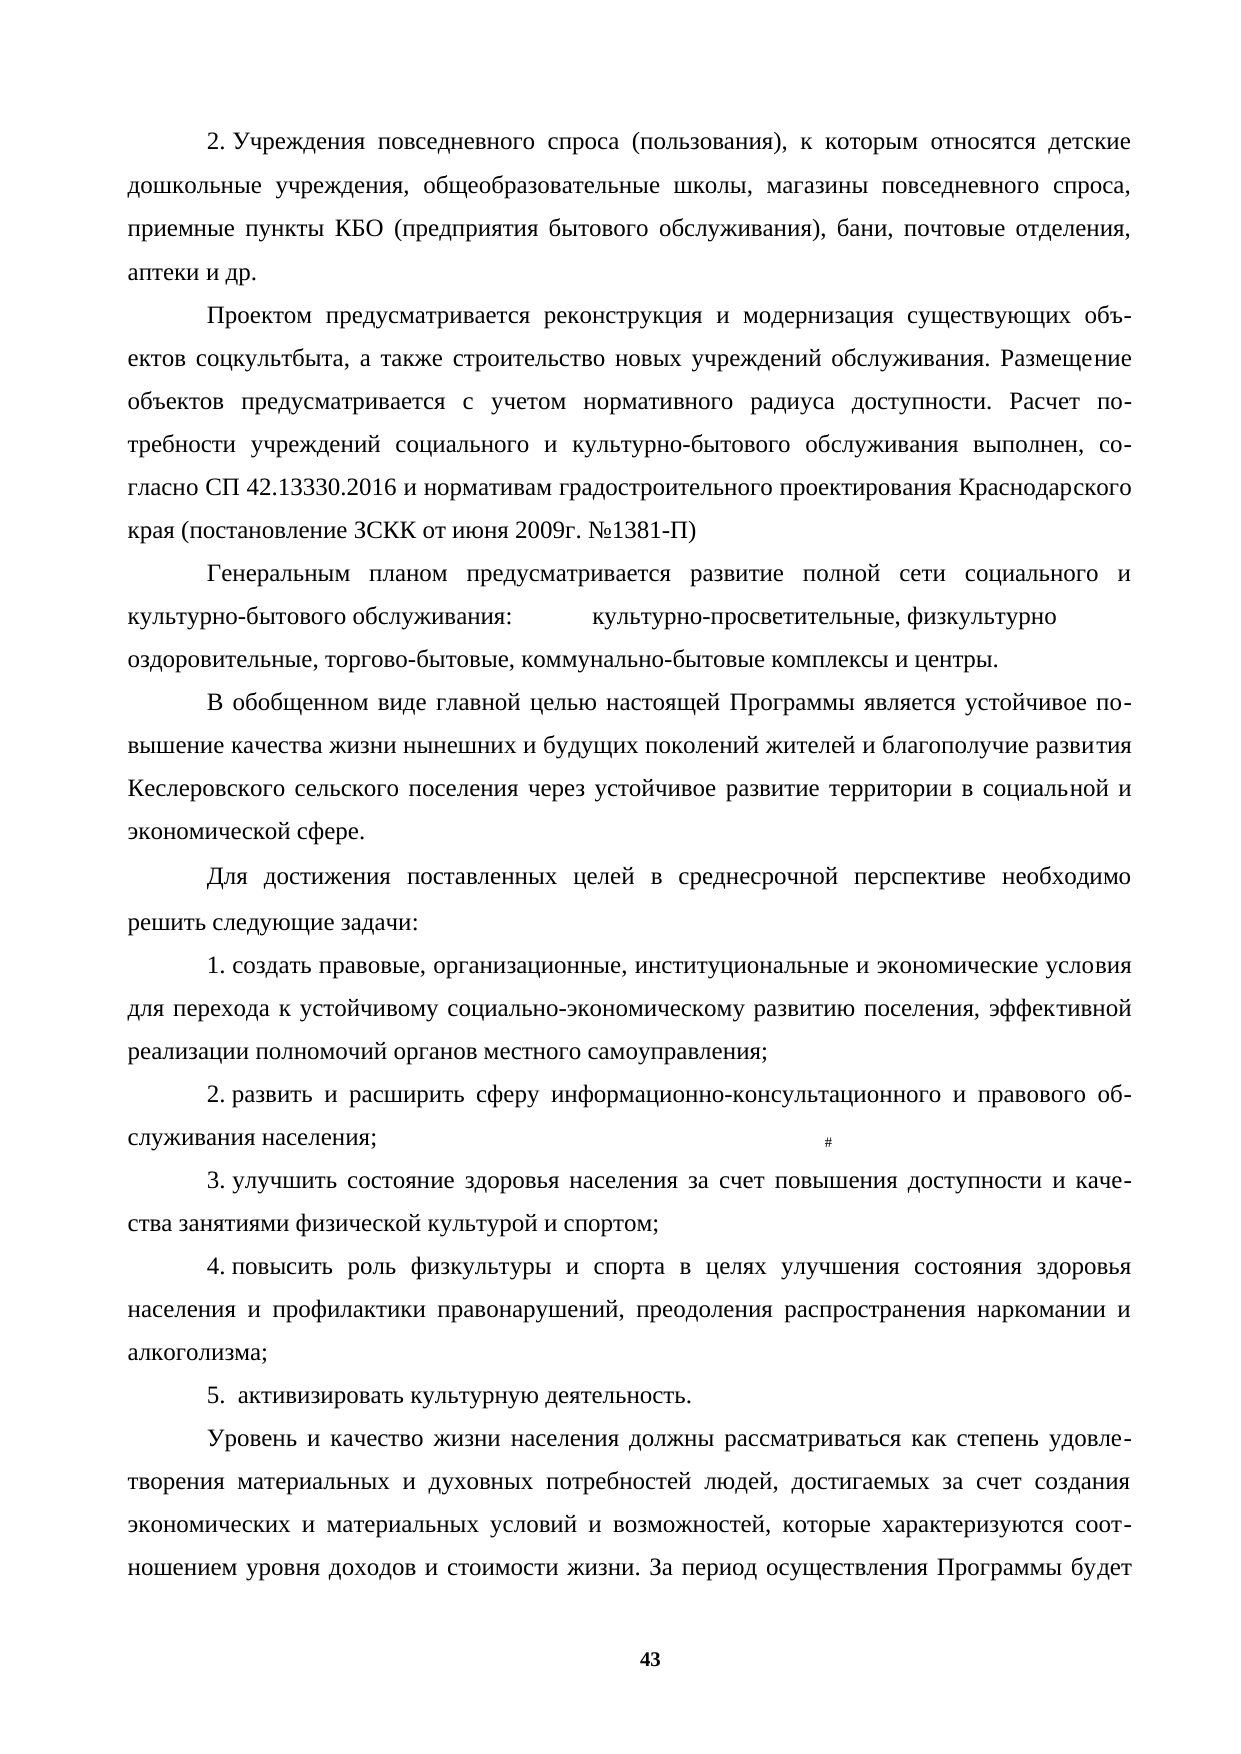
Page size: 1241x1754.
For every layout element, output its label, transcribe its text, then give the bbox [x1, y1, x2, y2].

text В обобщенном виде главной целью настоящей Программы является устойчивое повышение качества жизни нынешних и будущих поколений жителей и благополучие развития Кеслеровского сельского поселения через устойчивое развитие территории в социальной и экономической сфере. [127, 676, 1132, 848]
list создать правовые, организационные, институциональные и экономические условия для перехода к устойчивому социально-экономическому развитию поселения, эффективной реализации полномочий органов местного самоуправления; [127, 939, 1132, 1068]
text оздоровительные, торгово-бытовые, коммунально-бытовые комплексы и центры. [127, 633, 1132, 676]
list развить и расширить сферу информационно-консультационного и правового обслуживания населения; # [127, 1068, 1132, 1154]
list повысить роль физкультуры и спорта в целях улучшения состояния здоровья населения и профилактики правонарушений, преодоления распространения наркомании и алкоголизма; [127, 1240, 1132, 1369]
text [127, 1412, 1132, 1584]
list Учреждения повседневного спроса (пользования), к которым относятся детские дошкольные учреждения, общеобразовательные школы, магазины повседневного спроса, приемные пункты КБО (предприятия бытового обслуживания), бани, почтовые отделения, аптеки и др. [127, 115, 1132, 289]
list активизировать культурную деятельность. [127, 1369, 1132, 1412]
text Генеральным планом предусматривается развитие полной сети социального и культурно-бытового обслуживания: культурно-просветительные, физкультурно [127, 547, 1132, 633]
text Проектом предусматривается реконструкция и модернизация существующих объектов соцкультбыта, а также строительство новых учреждений обслуживания. Размещение объектов предусматривается с учетом нормативного радиуса доступности. Расчет потребности учреждений социального и культурно-бытового обслуживания выполнен, согласно СП 42.13330.2016 и нормативам градостроительного проектирования Краснодарского края (постановление ЗСКК от июня 2009г. №1381-П) [127, 289, 1132, 547]
list улучшить состояние здоровья населения за счет повышения доступности и качества занятиями физической культурой и спортом; [127, 1154, 1132, 1240]
text Для достижения поставленных целей в среднесрочной перспективе необходимо решить следующие задачи: [127, 848, 1132, 939]
